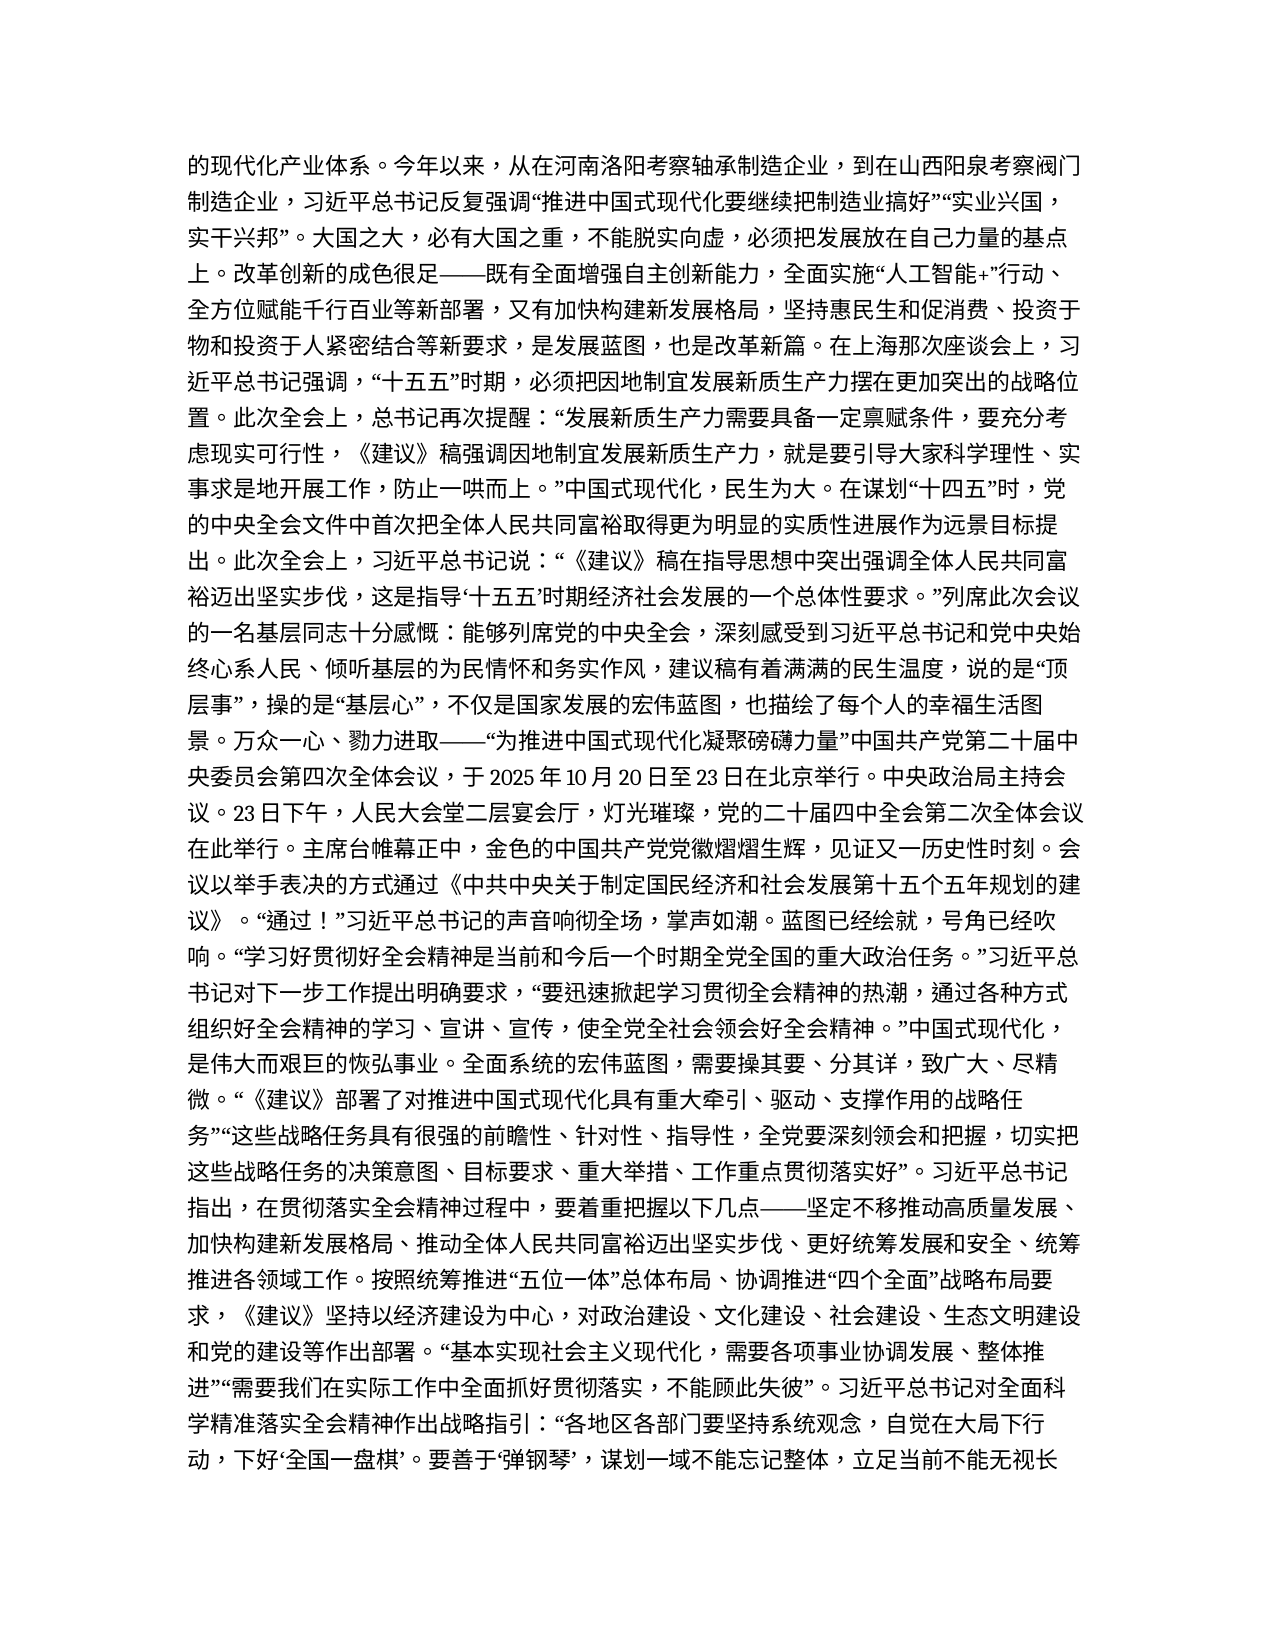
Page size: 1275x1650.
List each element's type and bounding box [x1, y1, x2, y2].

text [187, 150, 1087, 1475]
